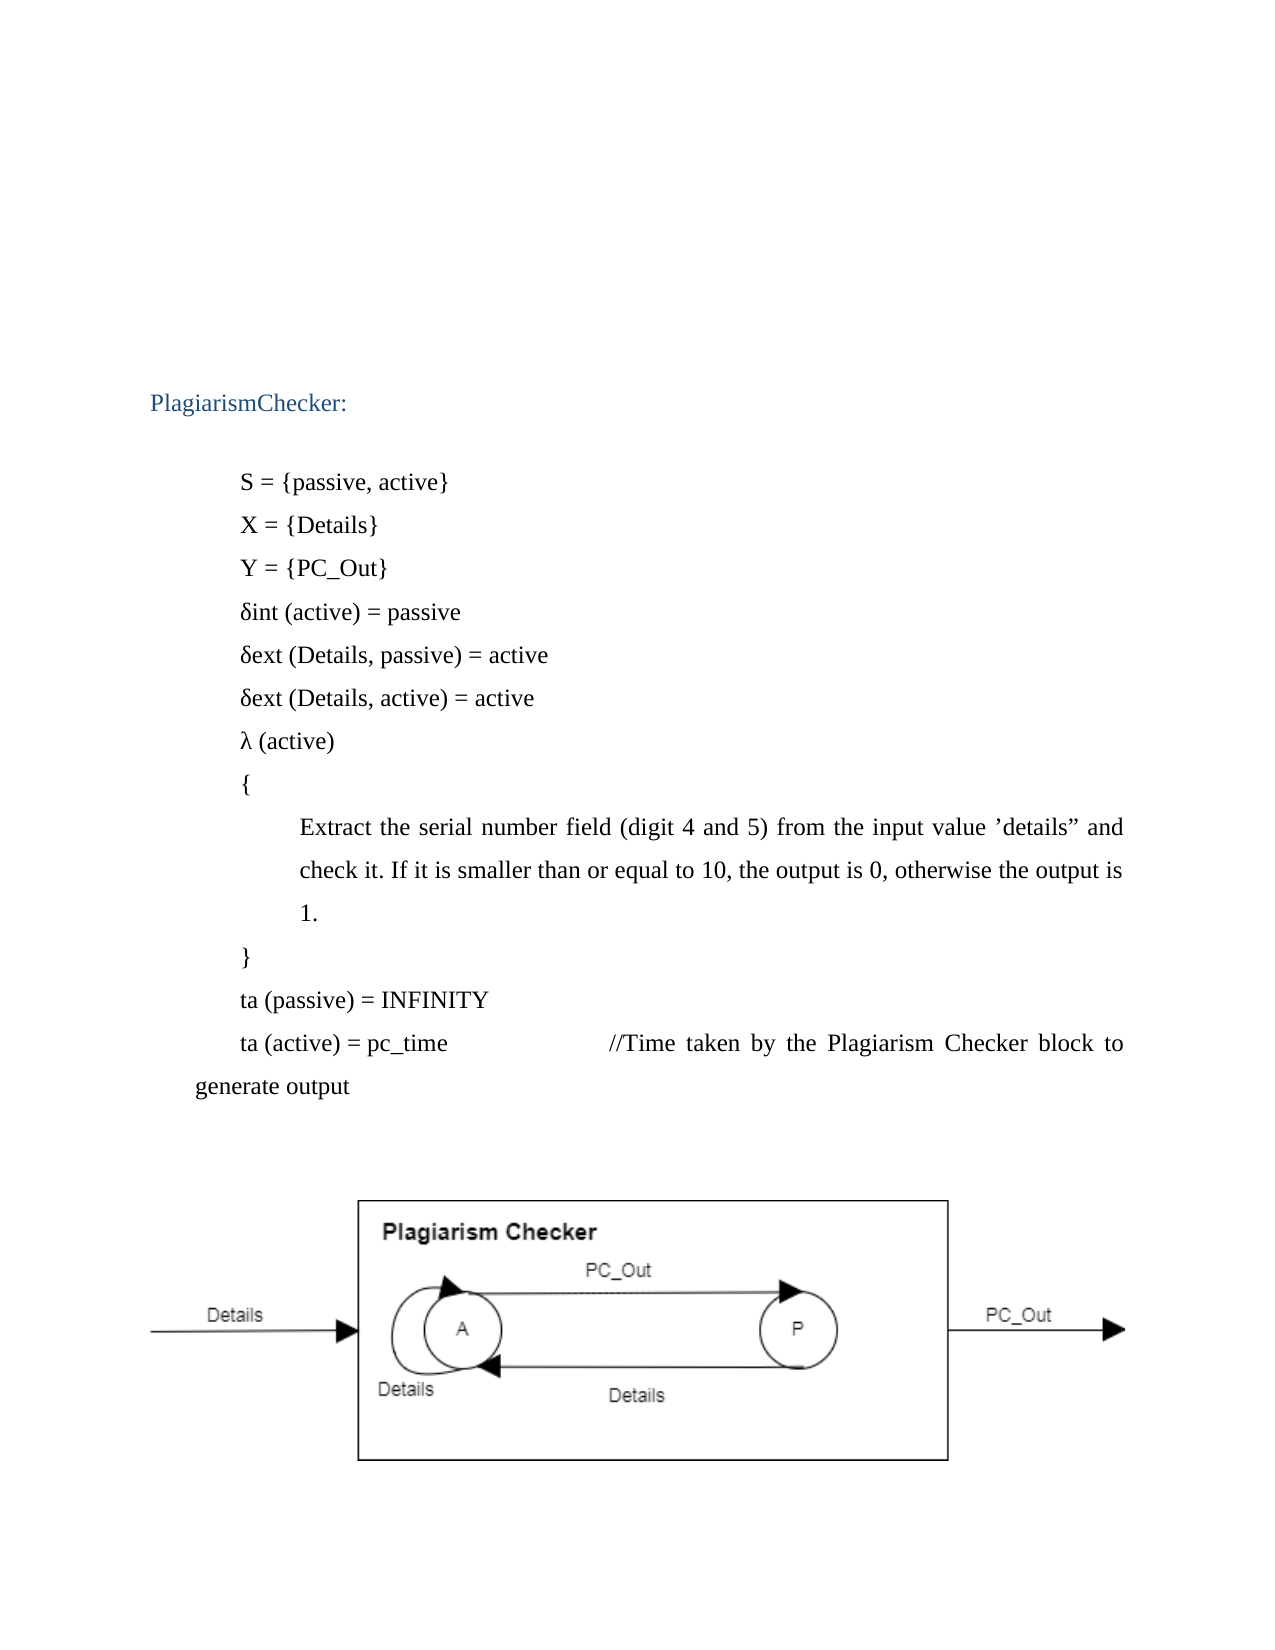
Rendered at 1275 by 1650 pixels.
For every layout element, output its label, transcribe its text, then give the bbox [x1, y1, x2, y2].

text δext (Details, active) = active [195, 683, 1125, 712]
text S = {passive, active} [195, 467, 1125, 496]
text ta (passive) = INFINITY [195, 985, 1125, 1013]
text } [195, 942, 1125, 970]
text δext (Details, passive) = active [195, 640, 1125, 668]
text { [195, 769, 1125, 798]
text λ (active) [195, 726, 1125, 755]
text Extract the serial number field (digit 4 and 5) from the input value ’details” and check it. If it is smaller than or equal to 10, the output is 0, otherwise the output is 1. [299, 812, 1125, 927]
text δint (active) = passive [195, 597, 1125, 625]
text X = {Details} [195, 510, 1125, 539]
picture [150, 1200, 1125, 1461]
text Y = {PC_Out} [195, 553, 1125, 582]
text ta (active) = pc_time //Time taken by the Plagiarism Checker block to generate output [195, 1028, 1125, 1100]
subtitle PlagiarismChecker: [150, 388, 1125, 417]
